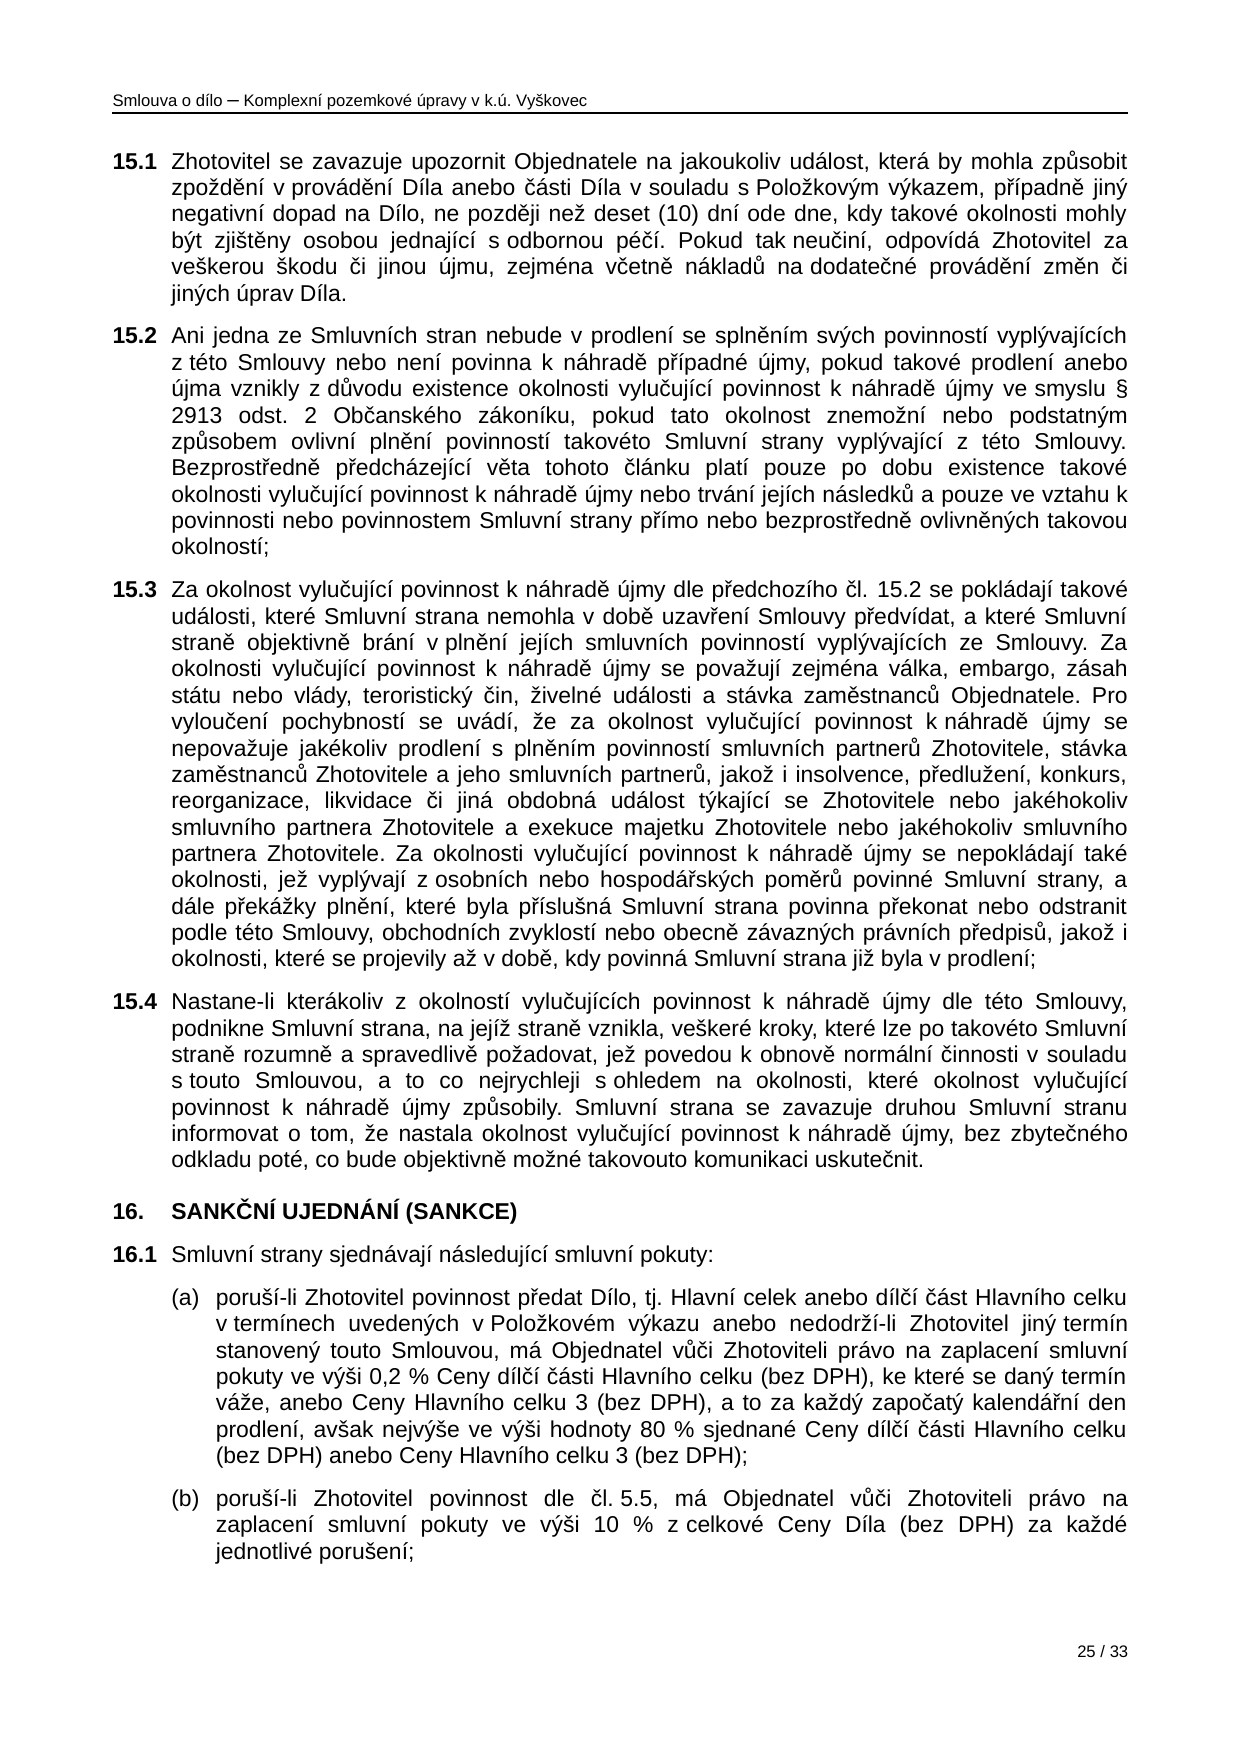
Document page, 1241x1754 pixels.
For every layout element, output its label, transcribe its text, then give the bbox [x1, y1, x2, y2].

text Ani jedna ze Smluvních stran nebude v prodlení se splněním svých povinností vyplývajících z této Smlouvy nebo není povinna k náhradě případné újmy, pokud takové prodlení anebo újma vznikly z důvodu existence okolnosti vylučující povinnost k náhradě újmy ve smyslu § 2913 odst. 2 Občanského zákoníku, pokud tato okolnost znemožní nebo podstatným způsobem ovlivní plnění povinností takovéto Smluvní strany vyplývající z této Smlouvy. Bezprostředně předcházející věta tohoto článku platí pouze po dobu existence takové okolnosti vylučující povinnost k náhradě újmy nebo trvání jejích následků a pouze ve vztahu k povinnosti nebo povinnostem Smluvní strany přímo nebo bezprostředně ovlivněných takovou okolností; [112, 322, 1128, 560]
text Zhotovitel se zavazuje upozornit Objednatele na jakoukoliv událost, která by mohla způsobit zpoždění v provádění Díla anebo části Díla v souladu s Položkovým výkazem, případně jiný negativní dopad na Dílo, ne později než deset (10) dní ode dne, kdy takové okolnosti mohly být zjištěny osobou jednající s odbornou péčí. Pokud tak neučiní, odpovídá Zhotovitel za veškerou škodu či jinou újmu, zejména včetně nákladů na dodatečné provádění změn či jiných úprav Díla. [112, 148, 1128, 306]
list poruší-li Zhotovitel povinnost předat Dílo, tj. Hlavní celek anebo dílčí část Hlavního celku v termínech uvedených v Položkovém výkazu anebo nedodrží-li Zhotovitel jiný termín stanovený touto Smlouvou, má Objednatel vůči Zhotoviteli právo na zaplacení smluvní pokuty ve výši 0,2 % Ceny dílčí části Hlavního celku (bez DPH), ke které se daný termín váže, anebo Ceny Hlavního celku 3 (bez DPH), a to za každý započatý kalendářní den prodlení, avšak nejvýše ve výši hodnoty 80 % sjednané Ceny dílčí části Hlavního celku (bez DPH) anebo Ceny Hlavního celku 3 (bez DPH); [171, 1284, 1128, 1468]
list poruší-li Zhotovitel povinnost dle čl. 5.5, má Objednatel vůči Zhotoviteli právo na zaplacení smluvní pokuty ve výši 10 % z celkové Ceny Díla (bez DPH) za každé jednotlivé porušení; [171, 1485, 1128, 1564]
text Sankční ujednání (SANKCE) [112, 1198, 1128, 1224]
text Smluvní strany sjednávají následující smluvní pokuty: [112, 1241, 1128, 1267]
text Nastane-li kterákoliv z okolností vylučujících povinnost k náhradě újmy dle této Smlouvy, podnikne Smluvní strana, na jejíž straně vznikla, veškeré kroky, které lze po takovéto Smluvní straně rozumně a spravedlivě požadovat, jež povedou k obnově normální činnosti v souladu s touto Smlouvou, a to co nejrychleji s ohledem na okolnosti, které okolnost vylučující povinnost k náhradě újmy způsobily. Smluvní strana se zavazuje druhou Smluvní stranu informovat o tom, že nastala okolnost vylučující povinnost k náhradě újmy, bez zbytečného odkladu poté, co bude objektivně možné takovouto komunikaci uskutečnit. [112, 988, 1128, 1173]
text Za okolnost vylučující povinnost k náhradě újmy dle předchozího čl. 15.2 se pokládají takové události, které Smluvní strana nemohla v době uzavření Smlouvy předvídat, a které Smluvní straně objektivně brání v plnění jejích smluvních povinností vyplývajících ze Smlouvy. Za okolnosti vylučující povinnost k náhradě újmy se považují zejména válka, embargo, zásah státu nebo vlády, teroristický čin, živelné události a stávka zaměstnanců Objednatele. Pro vyloučení pochybností se uvádí, že za okolnost vylučující povinnost k náhradě újmy se nepovažuje jakékoliv prodlení s plněním povinností smluvních partnerů Zhotovitele, stávka zaměstnanců Zhotovitele a jeho smluvních partnerů, jakož i insolvence, předlužení, konkurs, reorganizace, likvidace či jiná obdobná událost týkající se Zhotovitele nebo jakéhokoliv smluvního partnera Zhotovitele a exekuce majetku Zhotovitele nebo jakéhokoliv smluvního partnera Zhotovitele. Za okolnosti vylučující povinnost k náhradě újmy se nepokládají také okolnosti, jež vyplývají z osobních nebo hospodářských poměrů povinné Smluvní strany, a dále překážky plnění, které byla příslušná Smluvní strana povinna překonat nebo odstranit podle této Smlouvy, obchodních zvyklostí nebo obecně závazných právních předpisů, jakož i okolnosti, které se projevily až v době, kdy povinná Smluvní strana již byla v prodlení; [112, 576, 1128, 972]
